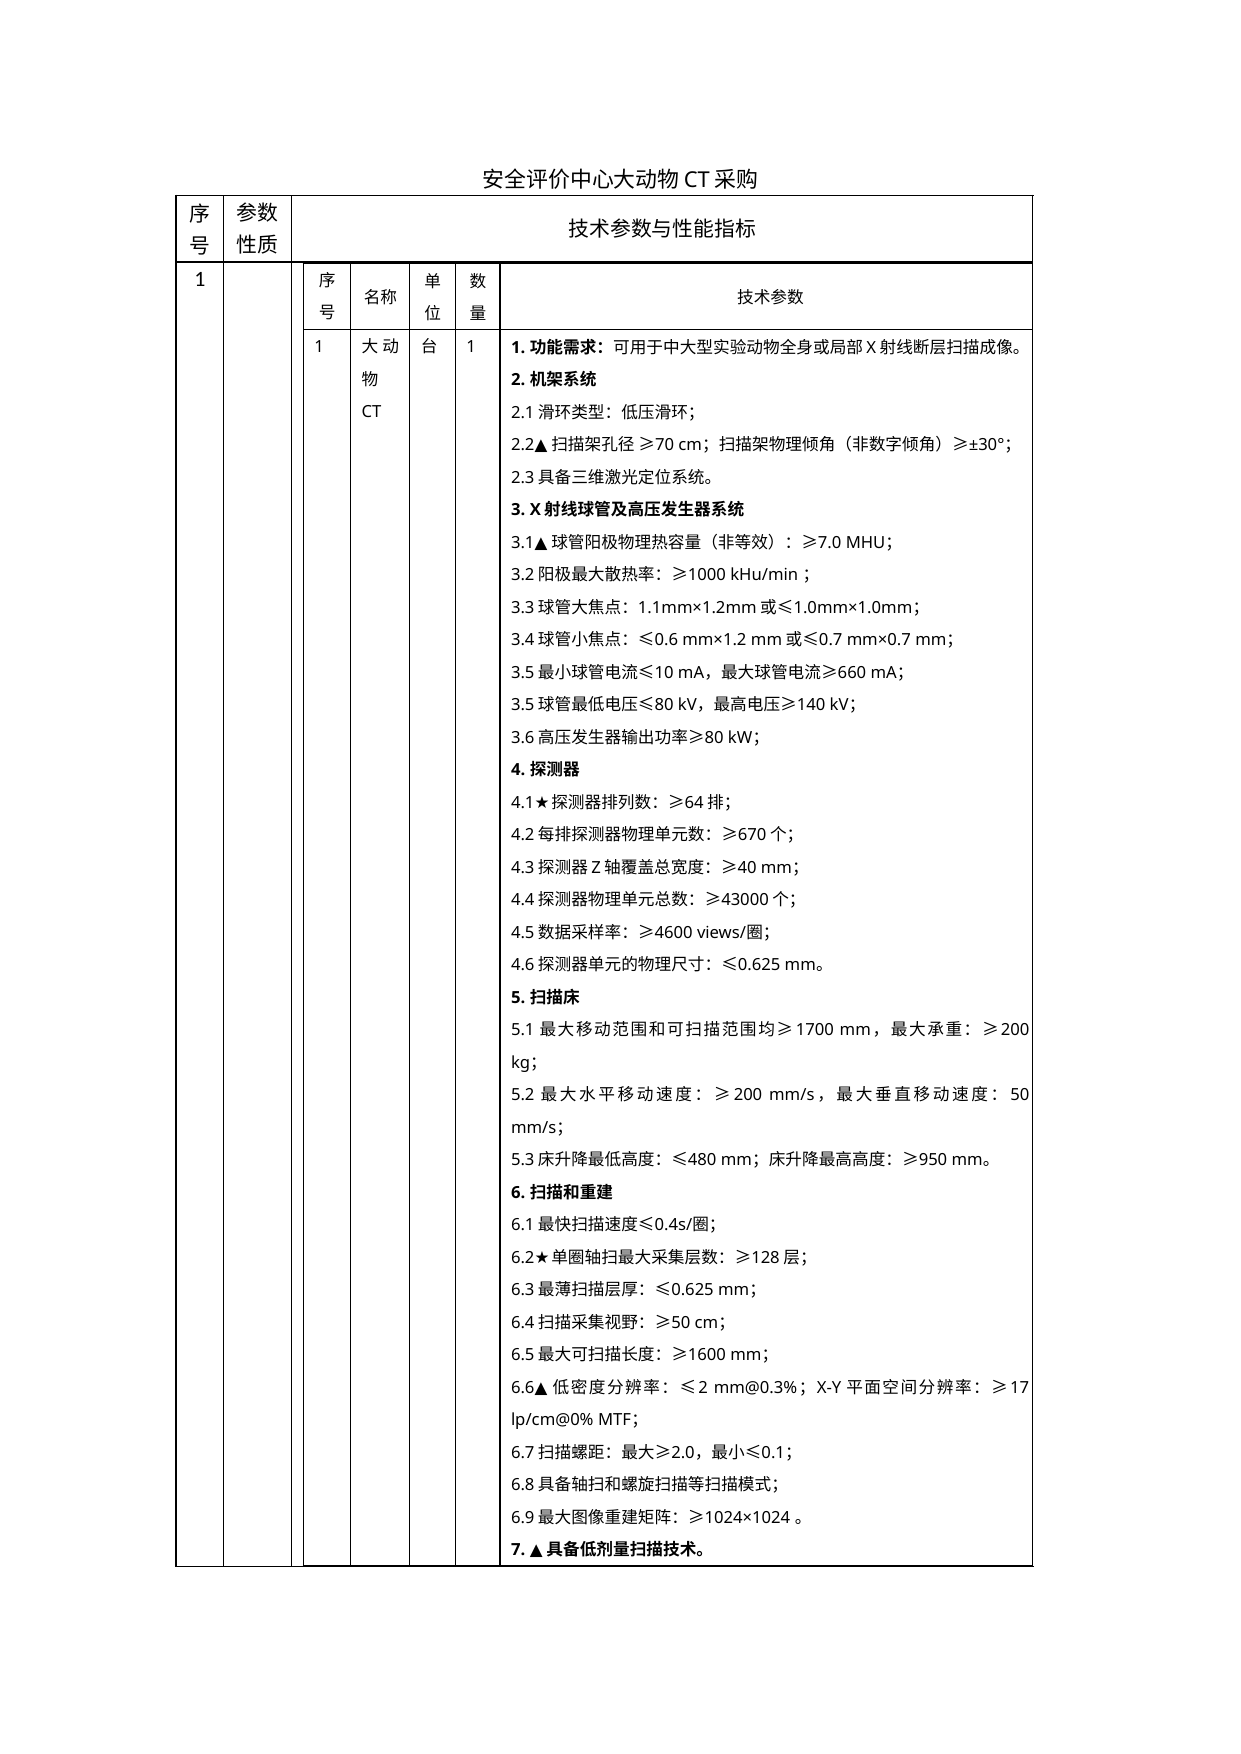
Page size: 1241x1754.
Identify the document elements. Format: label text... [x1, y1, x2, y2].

table_cell 1 [177, 263, 223, 1566]
table_cell [351, 330, 409, 1565]
table_cell [456, 330, 499, 1565]
table_cell [351, 264, 409, 329]
table_cell [304, 330, 350, 1565]
table_cell [292, 263, 303, 1566]
table_cell [224, 263, 291, 1566]
table_header 参数性质 [224, 196, 291, 261]
table_header 技术参数与性能指标 [292, 196, 1032, 261]
table_cell [410, 264, 455, 329]
table_cell [304, 264, 350, 329]
table_cell [456, 264, 499, 329]
table_cell [501, 330, 1032, 1565]
table_cell [410, 330, 455, 1565]
text 安全评价中心大动物CT采购 [187, 162, 1053, 194]
table_cell [501, 264, 1032, 329]
table_header 序号 [177, 196, 223, 261]
